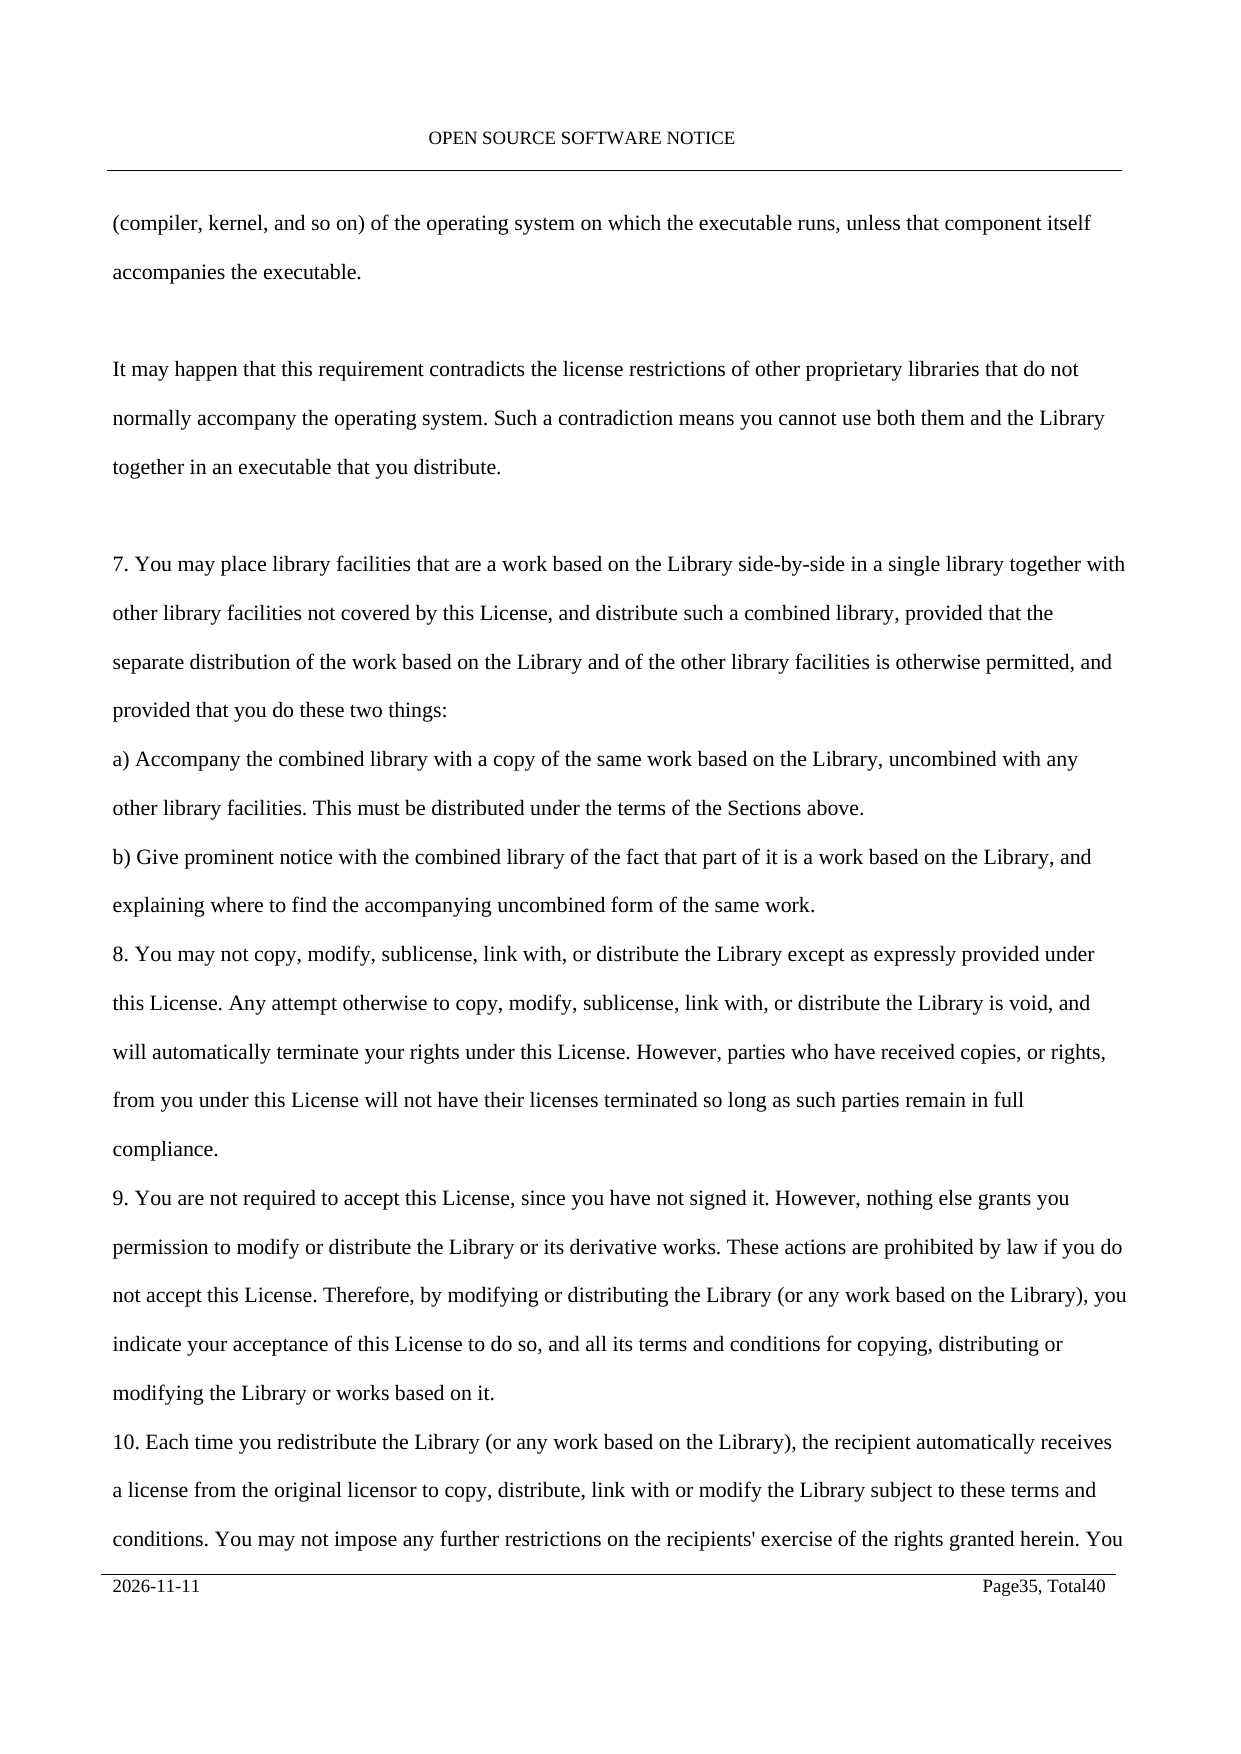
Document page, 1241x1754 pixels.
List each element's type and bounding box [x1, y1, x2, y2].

text [112, 206, 1128, 1555]
